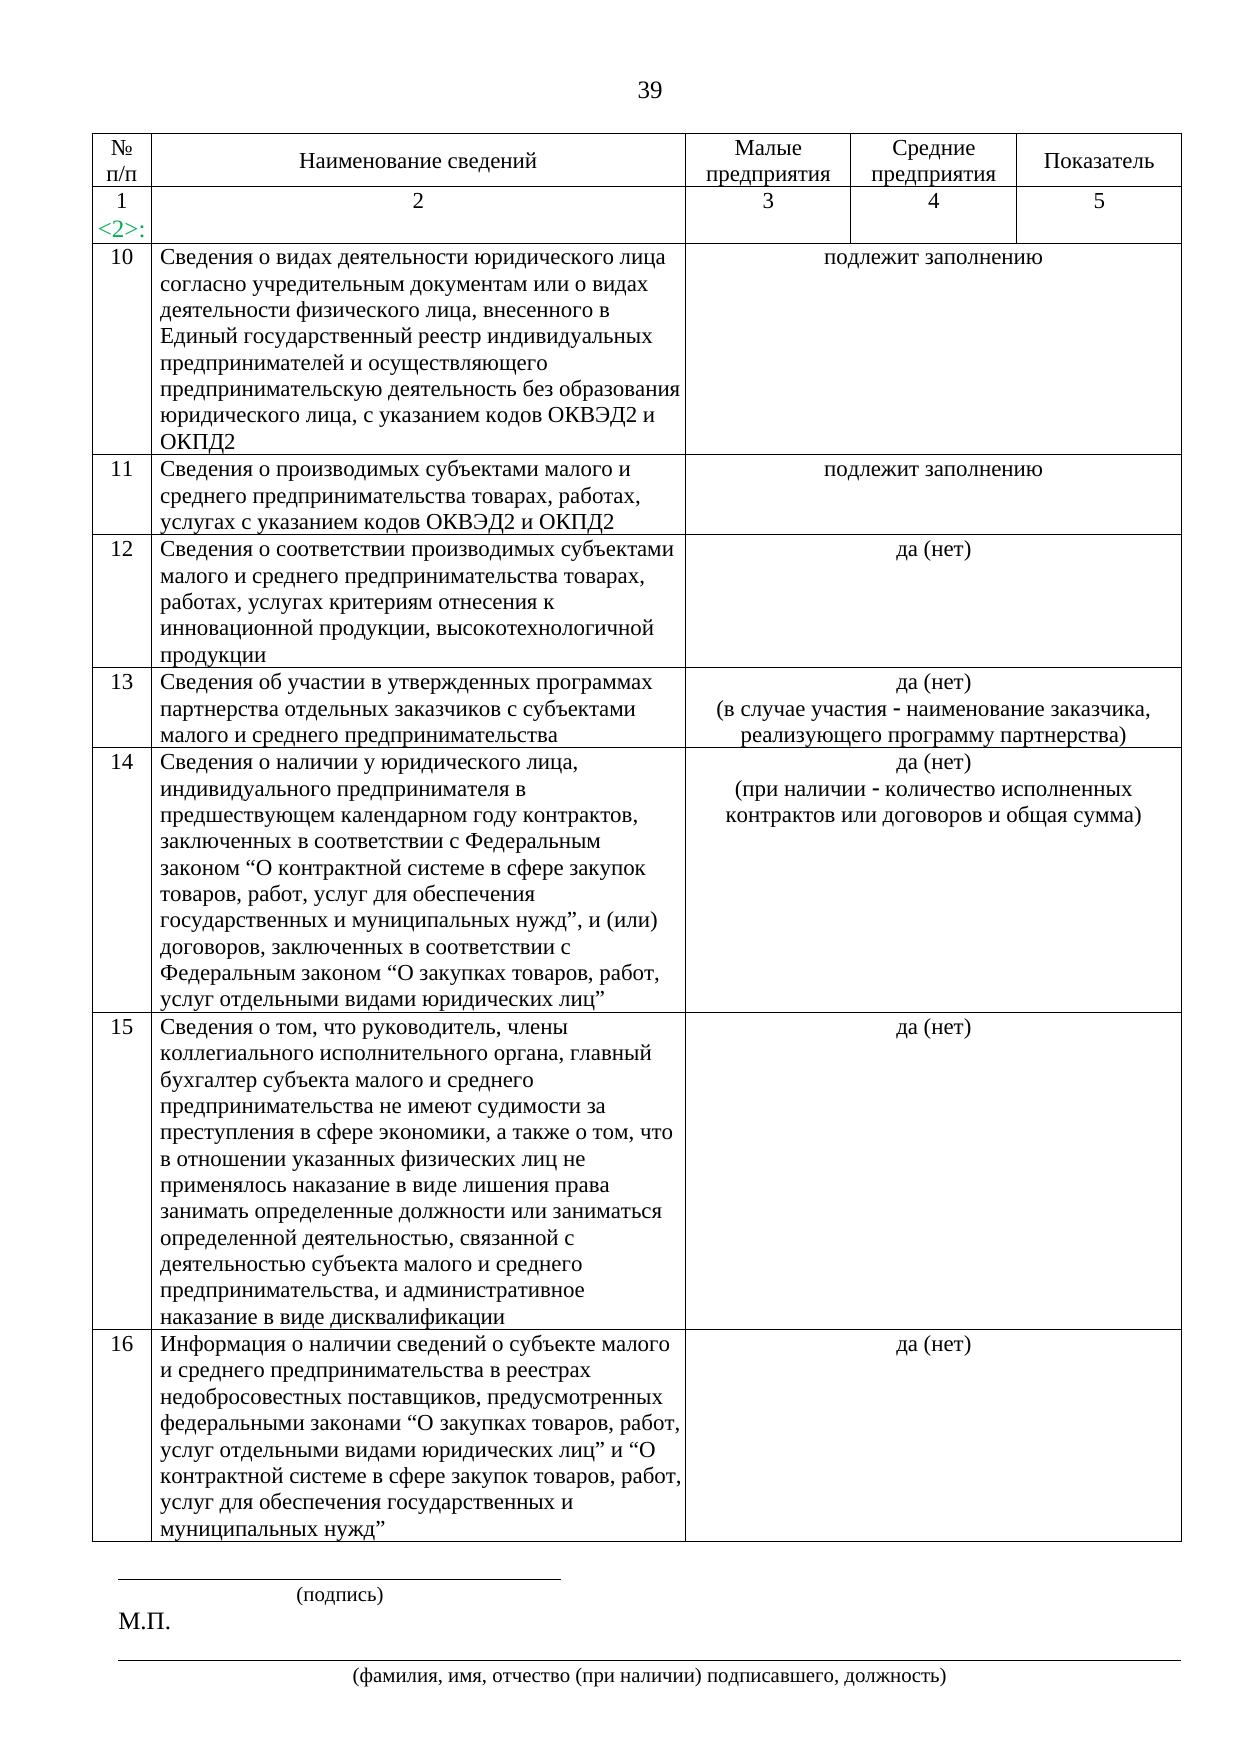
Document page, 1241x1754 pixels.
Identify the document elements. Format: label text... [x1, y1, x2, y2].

table_cell 12 [93, 535, 151, 667]
table_cell 16 [93, 1330, 151, 1541]
table_cell Сведения о соответствии производимых субъектами малого и среднего предпринимательства товарах, работах, услугах критериям отнесения к инновационной продукции, высокотехнологичной продукции [152, 535, 685, 667]
table_header Малые предприятия [686, 134, 850, 186]
table_cell 3 [686, 187, 850, 242]
table_cell Сведения о том, что руководитель, члены коллегиального исполнительного органа, главный бухгалтер субъекта малого и среднего предпринимательства не имеют судимости за преступления в сфере экономики, а также о том, что в отношении указанных физических лиц не применялось наказание в виде лишения права занимать определенные должности или заниматься определенной деятельностью, связанной с деятельностью субъекта малого и среднего предпринимательства, и административное наказание в виде дисквалификации [152, 1013, 685, 1329]
table_cell 13 [93, 668, 151, 747]
table_cell 10 [93, 244, 151, 454]
table_cell 1 <2>: [93, 187, 151, 242]
table_cell да (нет) (при наличии количество исполненных контрактов или договоров и общая сумма) [686, 748, 1181, 1012]
table_cell 4 [851, 187, 1016, 242]
table_header № п/п [93, 134, 151, 186]
text (подпись) [118, 1580, 561, 1606]
table_header Наименование сведений [152, 134, 685, 186]
table_cell подлежит заполнению [686, 455, 1181, 534]
table_cell Сведения о производимых субъектами малого и среднего предпринимательства товарах, работах, услугах с указанием кодов ОКВЭД2 и ОКПД2 [152, 455, 685, 534]
table_header Показатель [1017, 134, 1181, 186]
table_cell 2 [152, 187, 685, 242]
table_cell 14 [93, 748, 151, 1012]
table_cell Сведения о видах деятельности юридического лица согласно учредительным документам или о видах деятельности физического лица, внесенного в Единый государственный реестр индивидуальных предпринимателей и осуществляющего предпринимательскую деятельность без образования юридического лица, с указанием кодов ОКВЭД2 и ОКПД2 [152, 244, 685, 454]
table_cell Информация о наличии сведений о субъекте малого и среднего предпринимательства в реестрах недобросовестных поставщиков, предусмотренных федеральными законами “О закупках товаров, работ, услуг отдельными видами юридических лиц” и “О контрактной системе в сфере закупок товаров, работ, услуг для обеспечения государственных и муниципальных нужд” [152, 1330, 685, 1541]
text М.П. [118, 1606, 1181, 1635]
table_cell да (нет) [686, 535, 1181, 667]
text (фамилия, имя, отчество (при наличии) подписавшего, должность) [118, 1661, 1181, 1687]
table_cell да (нет) (в случае участия наименование заказчика, реализующего программу партнерства) [686, 668, 1181, 747]
table_cell Сведения о наличии у юридического лица, индивидуального предпринимателя в предшествующем календарном году контрактов, заключенных в соответствии с Федеральным законом “О контрактной системе в сфере закупок товаров, работ, услуг для обеспечения государственных и муниципальных нужд”, и (или) договоров, заключенных в соответствии с Федеральным законом “О закупках товаров, работ, услуг отдельными видами юридических лиц” [152, 748, 685, 1012]
table_cell 11 [93, 455, 151, 534]
table_cell 5 [1017, 187, 1181, 242]
table_cell Сведения об участии в утвержденных программах партнерства отдельных заказчиков с субъектами малого и среднего предпринимательства [152, 668, 685, 747]
table_cell да (нет) [686, 1330, 1181, 1541]
table_cell подлежит заполнению [686, 244, 1181, 454]
table_cell да (нет) [686, 1013, 1181, 1329]
table_cell 15 [93, 1013, 151, 1329]
table_header Средние предприятия [851, 134, 1016, 186]
